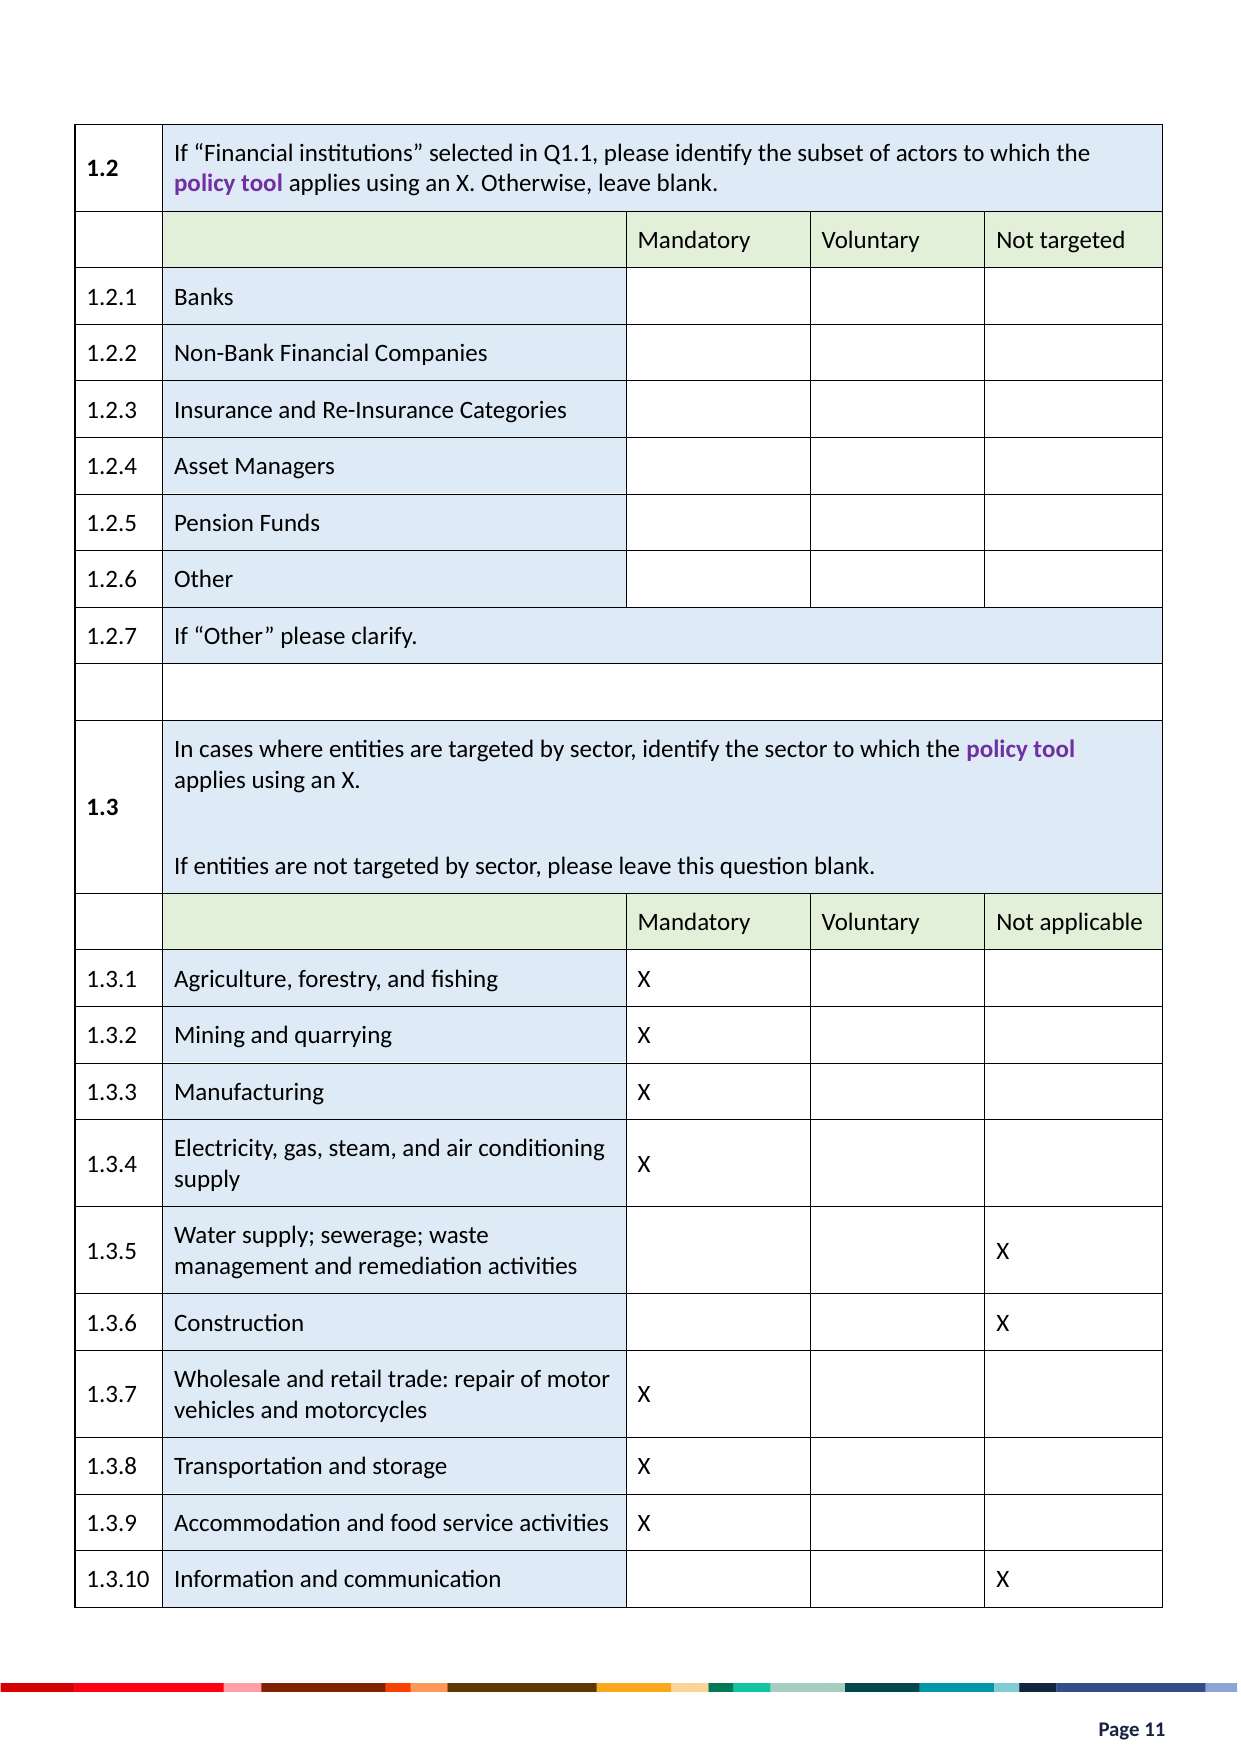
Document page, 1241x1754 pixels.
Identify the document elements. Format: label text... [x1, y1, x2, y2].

table_cell [627, 325, 810, 380]
table_cell [627, 495, 810, 550]
table_cell [627, 551, 810, 607]
table_cell [985, 438, 1162, 493]
table_cell [985, 381, 1162, 437]
table_cell [985, 1438, 1162, 1493]
table_cell 1.3.5 [76, 1207, 162, 1293]
table_cell 1.3.10 [76, 1551, 162, 1607]
table_cell X [627, 1120, 810, 1206]
table_cell [811, 325, 984, 380]
table_cell If “Other” please clarify. [163, 608, 1162, 663]
table_cell [76, 212, 162, 267]
table_cell [811, 438, 984, 493]
table_cell 1.2.2 [76, 325, 162, 380]
table_cell Asset Managers [163, 438, 626, 493]
table_cell [163, 664, 1162, 720]
table_cell 1.3.1 [76, 950, 162, 1006]
table_cell 1.3.8 [76, 1438, 162, 1493]
table_cell Banks [163, 268, 626, 324]
table_cell [76, 894, 162, 949]
table_cell 1.2.5 [76, 495, 162, 550]
table_cell 1.3.3 [76, 1064, 162, 1119]
table_cell [985, 268, 1162, 324]
picture [0, 1683, 1236, 1692]
table_cell X [627, 1351, 810, 1437]
table_cell 1.2.1 [76, 268, 162, 324]
table_cell [76, 664, 162, 720]
table_cell [985, 1064, 1162, 1119]
table_cell [811, 1007, 984, 1062]
table_cell Not targeted [985, 212, 1162, 267]
table_cell 1.3.9 [76, 1495, 162, 1550]
table_cell 1.2.7 [76, 608, 162, 663]
table_cell 1.3 [76, 721, 162, 893]
table_cell [163, 894, 626, 949]
table_cell [627, 1294, 810, 1350]
table_cell Pension Funds [163, 495, 626, 550]
table_cell Voluntary [811, 212, 984, 267]
table_cell Mining and quarrying [163, 1007, 626, 1062]
table_cell Information and communication [163, 1551, 626, 1607]
table_cell X [627, 1064, 810, 1119]
table_cell X [627, 950, 810, 1006]
table_cell [811, 1551, 984, 1607]
table_cell [811, 1207, 984, 1293]
table_cell [627, 438, 810, 493]
table_cell Non-Bank Financial Companies [163, 325, 626, 380]
table_cell [811, 268, 984, 324]
table_cell [811, 495, 984, 550]
table_cell Wholesale and retail trade: repair of motor vehicles and motorcycles [163, 1351, 626, 1437]
table_cell Electricity, gas, steam, and air conditioning supply [163, 1120, 626, 1206]
table_cell X [627, 1495, 810, 1550]
table_cell [811, 1351, 984, 1437]
table_cell [627, 1551, 810, 1607]
table_cell [985, 1351, 1162, 1437]
table_cell Mandatory [627, 212, 810, 267]
table_cell Voluntary [811, 894, 984, 949]
table_cell 1.3.7 [76, 1351, 162, 1437]
table_cell [985, 1007, 1162, 1062]
table_cell 1.2.4 [76, 438, 162, 493]
table_cell 1.3.4 [76, 1120, 162, 1206]
table_cell X [985, 1207, 1162, 1293]
table_cell [811, 1294, 984, 1350]
table_cell [985, 950, 1162, 1006]
table_cell [985, 1495, 1162, 1550]
table_cell [811, 1495, 984, 1550]
table_cell [985, 551, 1162, 607]
table_cell 1.3.2 [76, 1007, 162, 1062]
table_cell Other [163, 551, 626, 607]
table_cell [985, 325, 1162, 380]
table_cell [811, 381, 984, 437]
table_cell [627, 381, 810, 437]
table_cell If “Financial institutions” selected in Q1.1, please identify the subset of actors to which the policy tool applies using an X. Otherwise, leave blank. [163, 125, 1162, 211]
table_cell X [627, 1438, 810, 1493]
table_cell Transportation and storage [163, 1438, 626, 1493]
table_cell 1.3.6 [76, 1294, 162, 1350]
table_cell Mandatory [627, 894, 810, 949]
table_cell [163, 212, 626, 267]
table_cell X [627, 1007, 810, 1062]
table_cell X [985, 1551, 1162, 1607]
table_cell Not applicable [985, 894, 1162, 949]
table_cell Manufacturing [163, 1064, 626, 1119]
table_cell Construction [163, 1294, 626, 1350]
table_cell 1.2.6 [76, 551, 162, 607]
table_cell [811, 1438, 984, 1493]
table_cell [627, 1207, 810, 1293]
table_cell [811, 551, 984, 607]
table_cell [985, 1120, 1162, 1206]
table_cell [985, 495, 1162, 550]
table_cell [811, 1064, 984, 1119]
table_cell Water supply; sewerage; waste management and remediation activities [163, 1207, 626, 1293]
table_cell [811, 1120, 984, 1206]
table_cell [627, 268, 810, 324]
table_cell X [985, 1294, 1162, 1350]
table_cell In cases where entities are targeted by sector, identify the sector to which the policy tool applies using an X. If entities are not targeted by sector, please leave this question blank. [163, 721, 1162, 893]
table_cell 1.2.3 [76, 381, 162, 437]
table_cell Agriculture, forestry, and fishing [163, 950, 626, 1006]
table_cell Insurance and Re-Insurance Categories [163, 381, 626, 437]
table_cell [811, 950, 984, 1006]
table_cell 1.2 [76, 125, 162, 211]
table_cell Accommodation and food service activities [163, 1495, 626, 1550]
